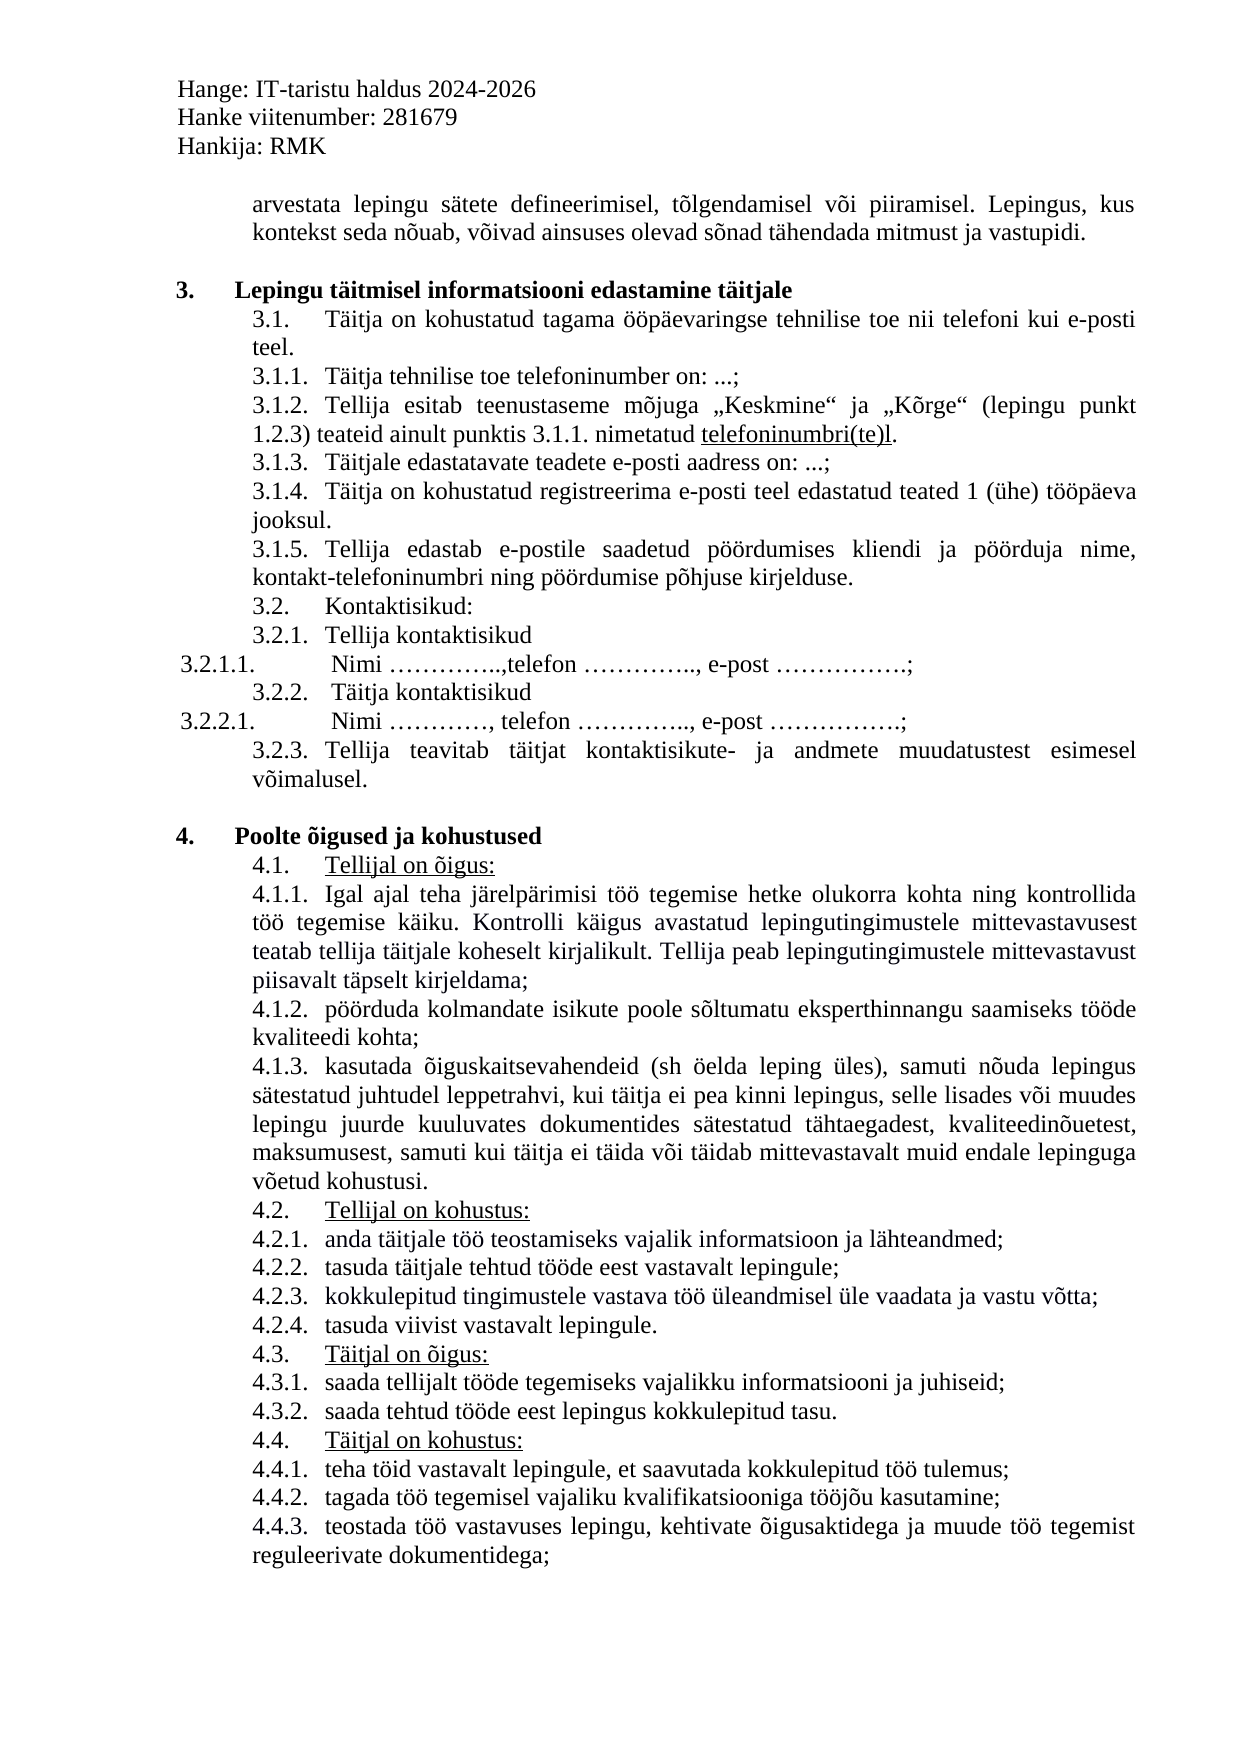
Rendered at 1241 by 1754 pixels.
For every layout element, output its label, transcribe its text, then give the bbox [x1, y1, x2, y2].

list Täitjale edastatavate teadete e-posti aadress on: ...; [252, 447, 1137, 476]
list Täitjal on kohustus: [252, 1425, 1137, 1454]
list Tellija kontaktisikud [252, 620, 1137, 649]
list Tellija edastab e-postile saadetud pöördumises kliendi ja pöörduja nime, kontakt-telefoninumbri ning pöördumise põhjuse kirjelduse. [252, 534, 1137, 591]
list kokkulepitud tingimustele vastava töö üleandmisel üle vaadata ja vastu võtta; [252, 1281, 1137, 1310]
list saada tehtud tööde eest lepingus kokkulepitud tasu. [252, 1396, 1137, 1425]
list kasutada õiguskaitsevahendeid (sh öelda leping üles), samuti nõuda lepingus sätestatud juhtudel leppetrahvi, kui täitja ei pea kinni lepingus, selle lisades või muudes lepingu juurde kuuluvates dokumentides sätestatud tähtaegadest, kvaliteedinõuetest, maksumusest, samuti kui täitja ei täida või täidab mittevastavalt muid endale lepinguga võetud kohustusi. [252, 1051, 1137, 1195]
list teostada töö vastavuses lepingu, kehtivate õigusaktidega ja muude töö tegemist reguleerivate dokumentidega; [252, 1511, 1136, 1569]
list Igal ajal teha järelpärimisi töö tegemise hetke olukorra kohta ning kontrollida töö tegemise käiku. Kontrolli käigus avastatud lepingutingimustele mittevastavusest teatab tellija täitjale koheselt kirjalikult. Tellija peab lepingutingimustele mittevastavust piisavalt täpselt kirjeldama; [252, 879, 1137, 994]
list Nimi …………..,telefon ………….., e-post …………….; [180, 649, 1137, 677]
list Täitja on kohustatud tagama ööpäevaringse tehnilise toe nii telefoni kui e-posti teel. [252, 304, 1137, 361]
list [252, 189, 1136, 246]
list teha töid vastavalt lepingule, et saavutada kokkulepitud töö tulemus; [252, 1454, 1137, 1482]
list anda täitjale töö teostamiseks vajalik informatsioon ja lähteandmed; [252, 1224, 1137, 1252]
list Tellija esitab teenustaseme mõjuga „Keskmine“ ja „Kõrge“ (lepingu punkt 1.2.3) teateid ainult punktis 3.1.1. nimetatud telefoninumbri(te)l. [252, 390, 1137, 447]
list tasuda viivist vastavalt lepingule. [252, 1310, 1137, 1339]
list saada tellijalt tööde tegemiseks vajalikku informatsiooni ja juhiseid; [252, 1367, 1137, 1396]
list Täitjal on õigus: [252, 1339, 1137, 1367]
list Poolte õigused ja kohustused [176, 821, 1137, 850]
list Täitja kontaktisikud [252, 677, 1137, 706]
list Tellijal on kohustus: [252, 1195, 1137, 1224]
list tasuda täitjale tehtud tööde eest vastavalt lepingule; [252, 1252, 1137, 1281]
subtitle Lepingu täitmisel informatsiooni edastamine täitjale [176, 275, 1136, 304]
list pöörduda kolmandate isikute poole sõltumatu eksperthinnangu saamiseks tööde kvaliteedi kohta; [252, 994, 1137, 1051]
list Kontaktisikud: [252, 591, 1137, 620]
list Tellija teavitab täitjat kontaktisikute- ja andmete muudatustest esimesel võimalusel. [252, 735, 1137, 792]
list tagada töö tegemisel vajaliku kvalifikatsiooniga tööjõu kasutamine; [252, 1482, 1137, 1511]
list Nimi …………, telefon ………….., e-post …………….; [180, 706, 1137, 735]
list Tellijal on õigus: [252, 850, 1137, 879]
list Täitja on kohustatud registreerima e-posti teel edastatud teated 1 (ühe) tööpäeva jooksul. [252, 476, 1137, 534]
list Täitja tehnilise toe telefoninumber on: ...; [252, 361, 1137, 390]
